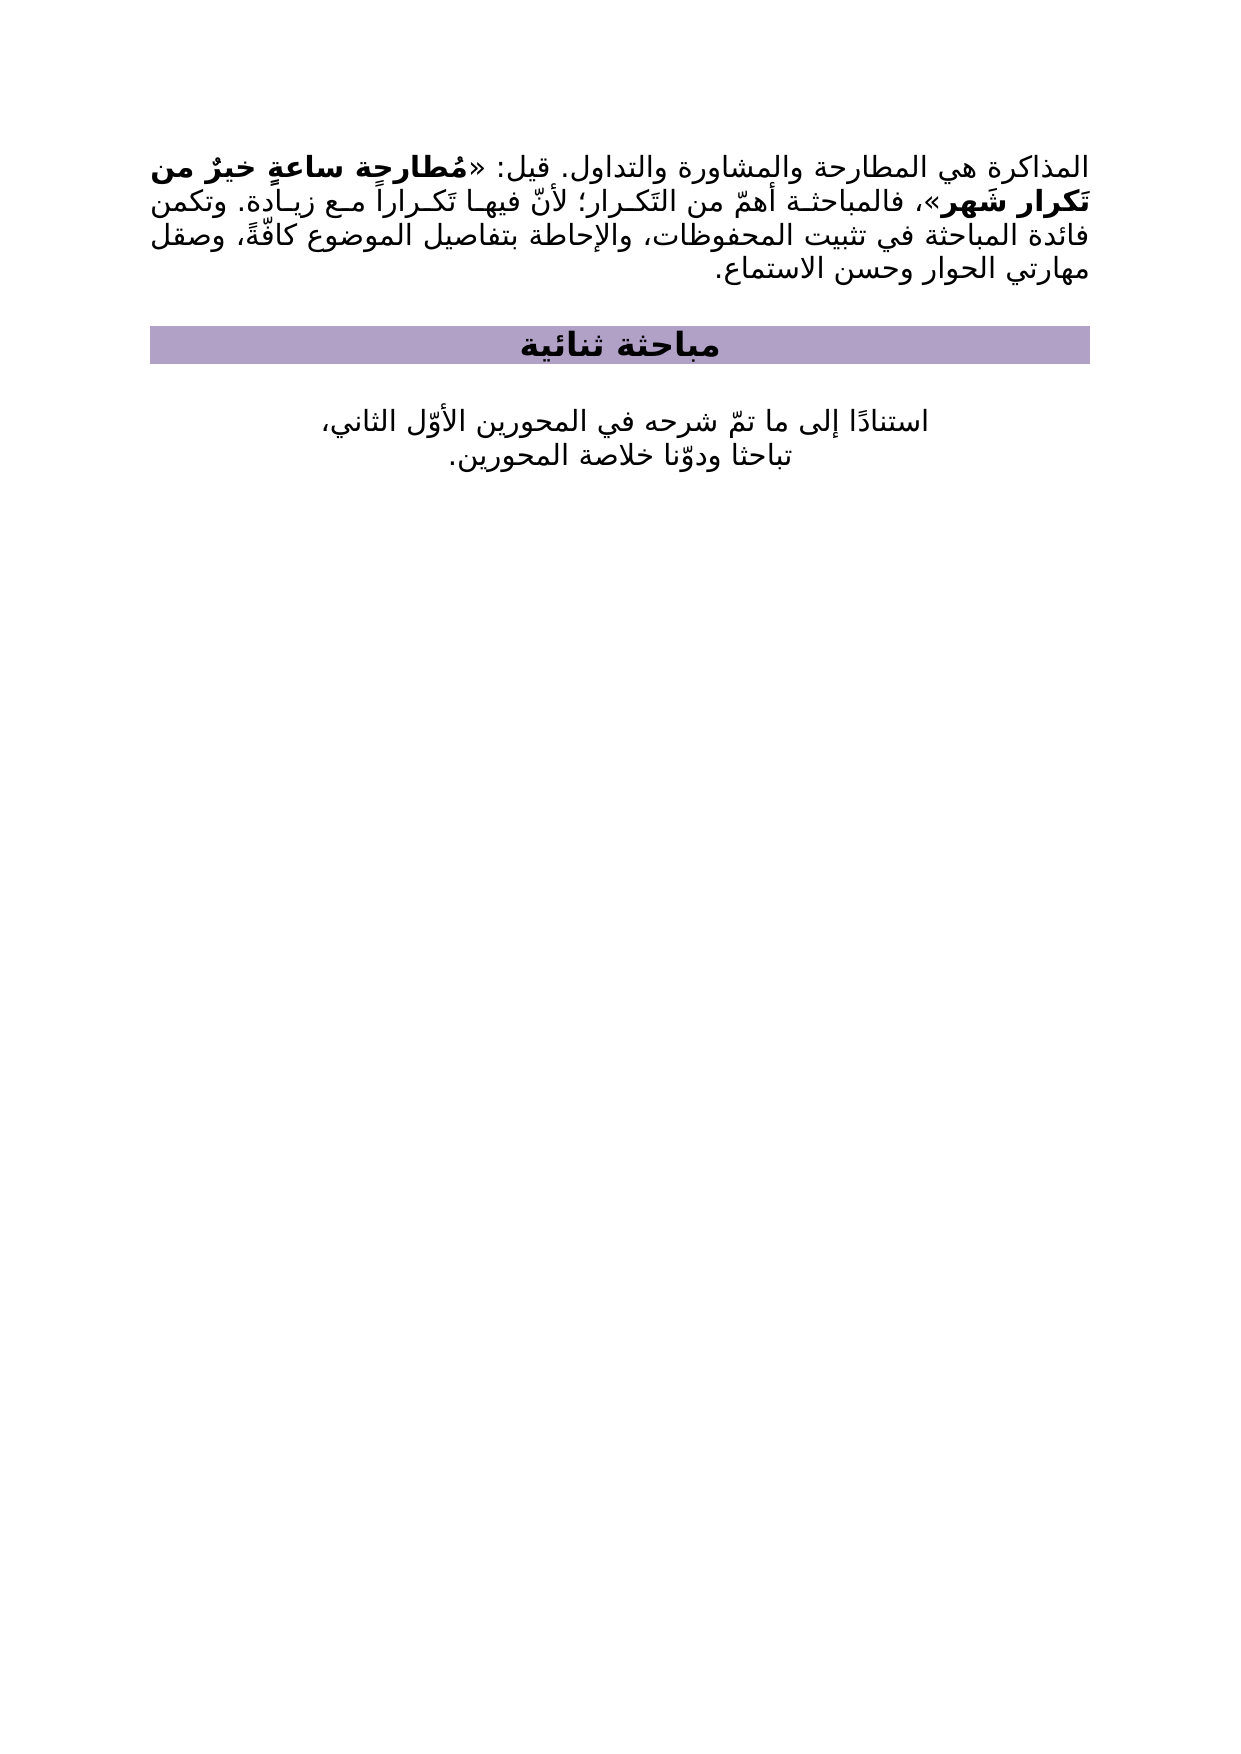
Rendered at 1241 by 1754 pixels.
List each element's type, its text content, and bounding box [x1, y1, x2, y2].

text المذاكرة هي المطارحة والمشاورة والتداول. قيل: «مُطارحة ساعةٍ خيرٌ من تَكرار شَهر»، فالمباحثة أهمّ من التَكرار؛ لأنّ فيها تَكراراً مع زيادة. وتكمن فائدة المباحثة في تثبيت المحفوظات، والإحاطة بتفاصيل الموضوع كافّةً، وصقل مهارتي الحوار وحسن الاستماع. [150, 150, 1090, 286]
text استنادًا إلى ما تمّ شرحه في المحورين الأوّل الثاني، [150, 404, 1090, 438]
subtitle مباحثة ثنائية [150, 326, 1090, 364]
text تباحثا ودوّنا خلاصة المحورين. [150, 438, 1090, 472]
